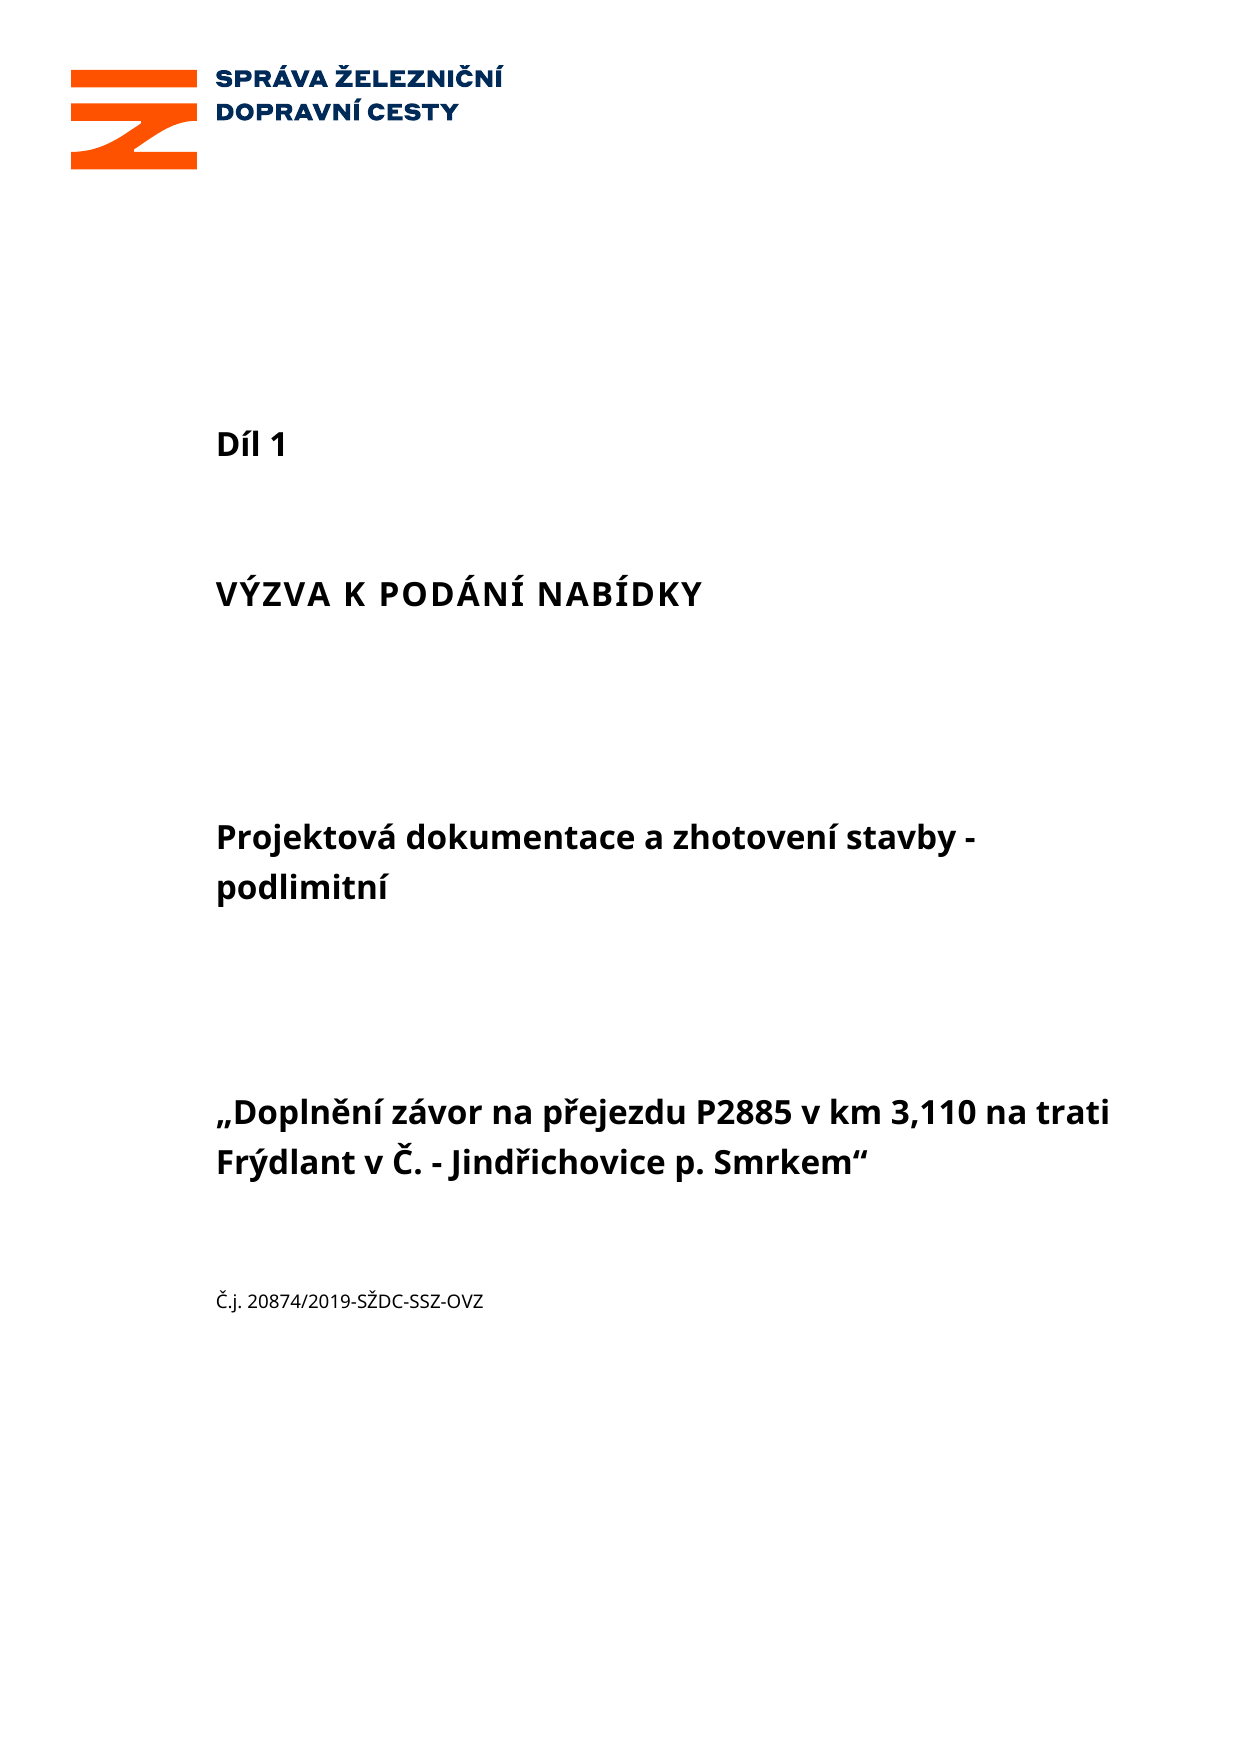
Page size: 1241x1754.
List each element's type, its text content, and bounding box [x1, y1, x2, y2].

text „Doplnění závor na přejezdu P2885 v km 3,110 na trati Frýdlant v Č. - Jindřichovice p. Smrkem“ [216, 1089, 1122, 1184]
text Projektová dokumentace a zhotovení stavby - podlimitní [216, 814, 1122, 909]
text VÝZVA K PODÁNÍ NABÍDKY [216, 571, 1122, 616]
list Č.j. 20874/2019-SŽDC-SSZ-OVZ [216, 1288, 1122, 1314]
text Díl 1 [216, 421, 1122, 466]
